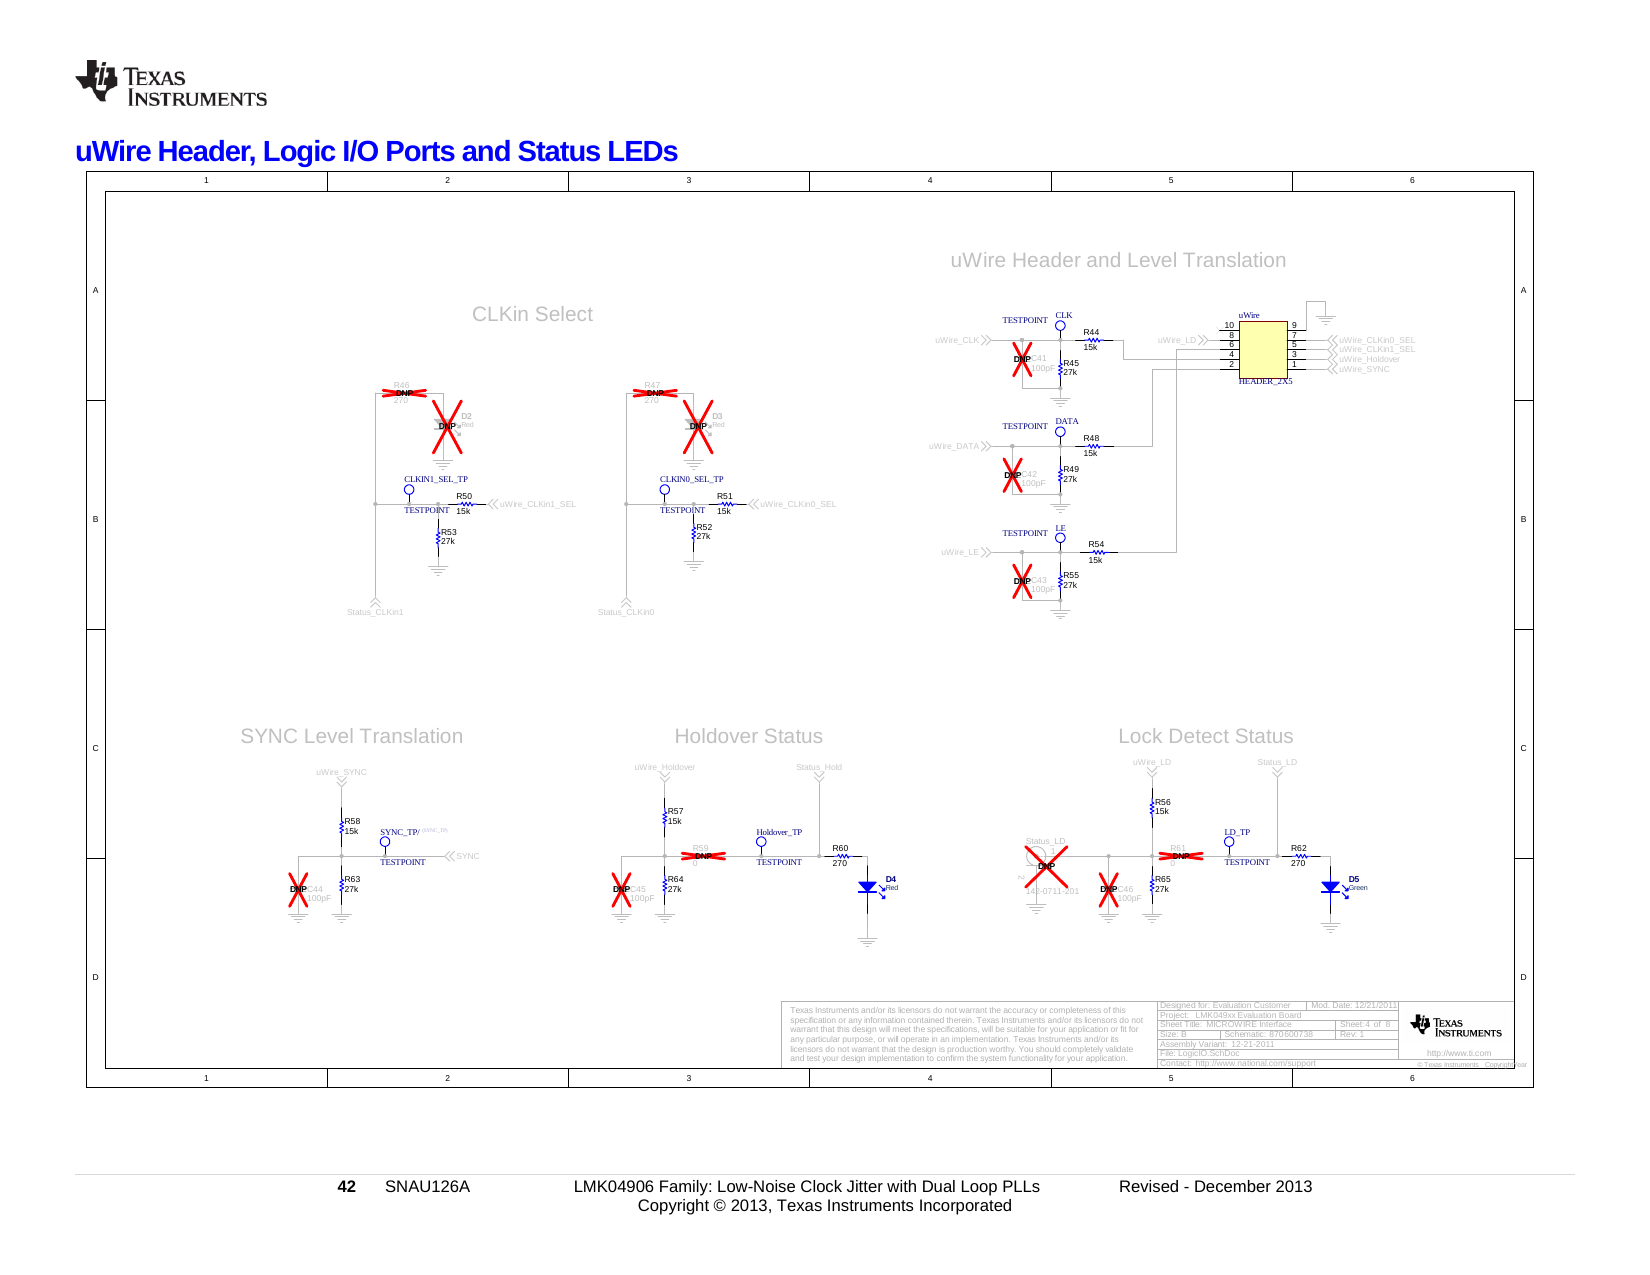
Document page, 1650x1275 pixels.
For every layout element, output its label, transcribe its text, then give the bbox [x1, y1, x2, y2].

subtitle uWire Header, Logic I/O Ports and Status LEDs [75, 134, 1575, 168]
picture [75, 60, 267, 106]
